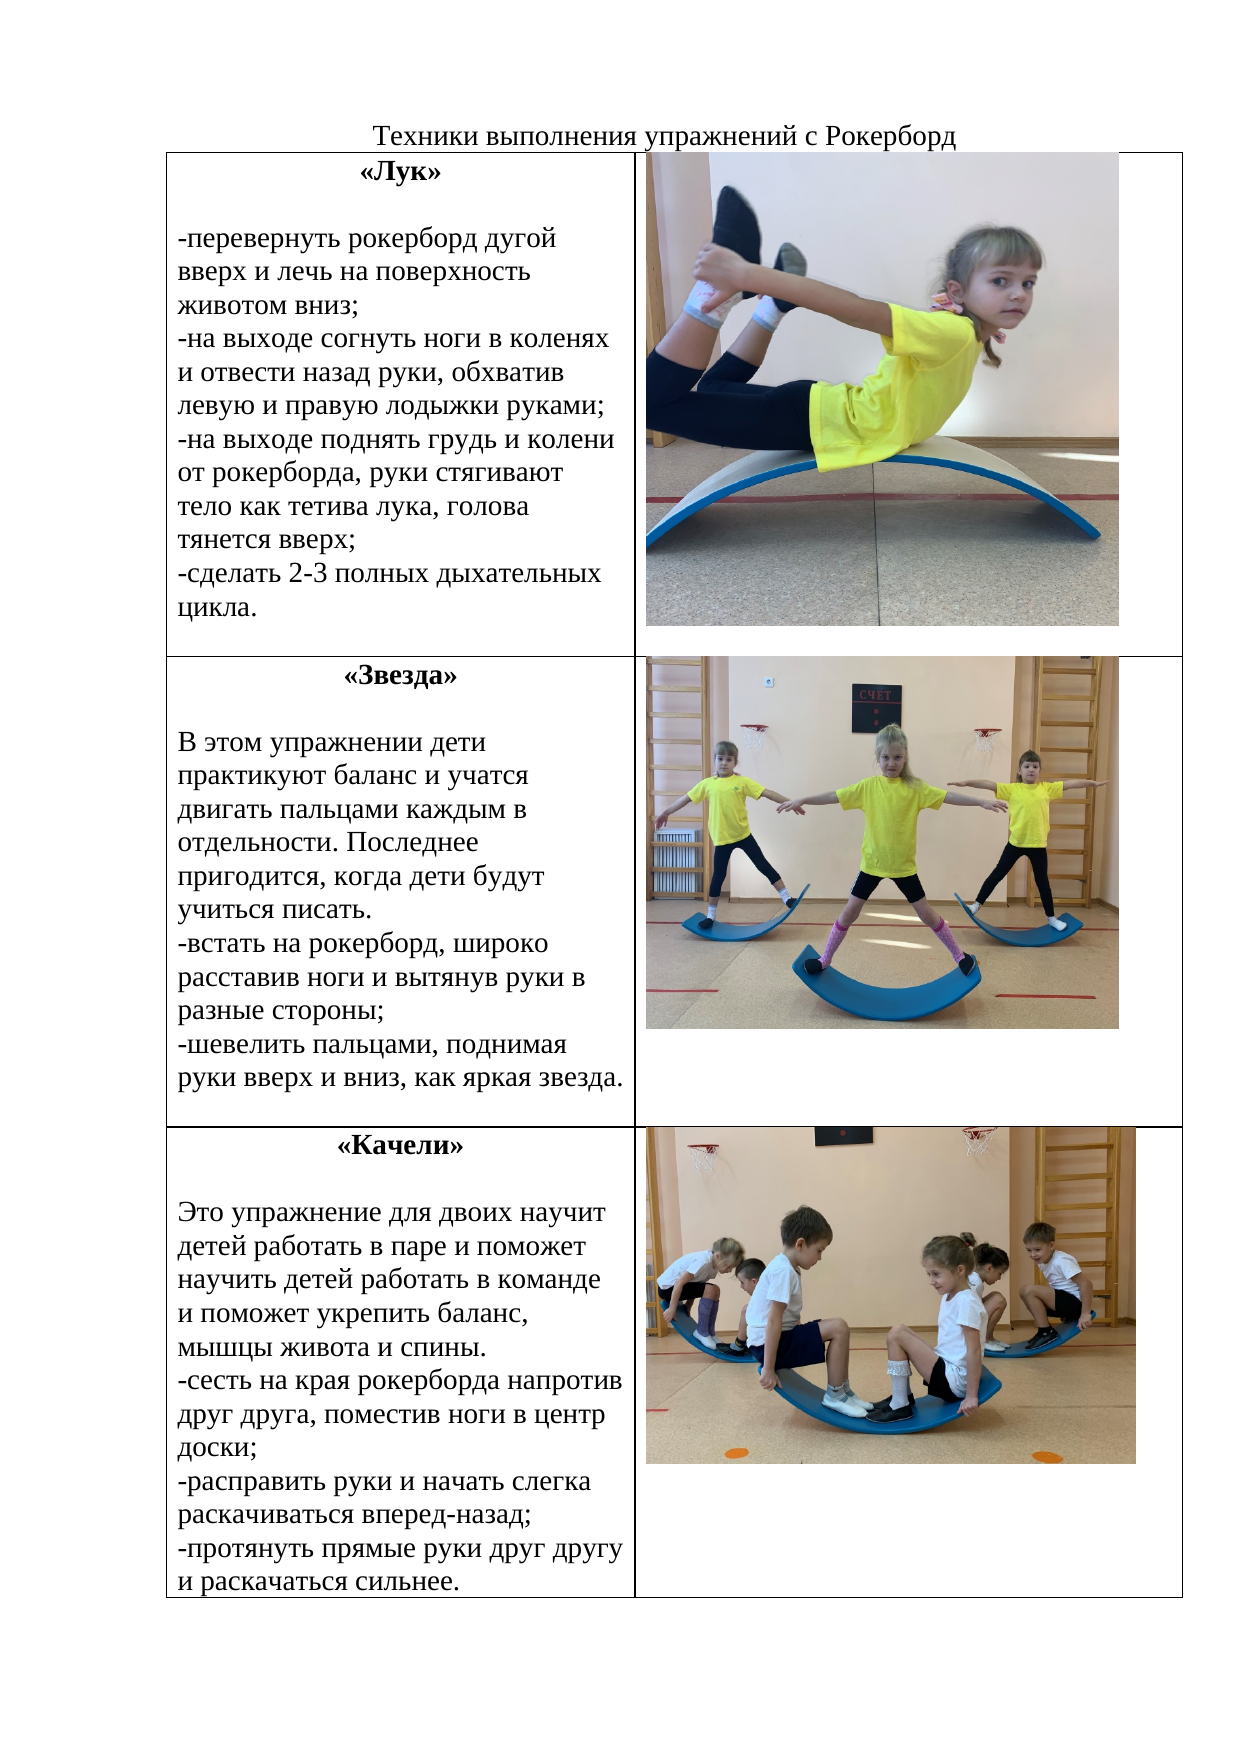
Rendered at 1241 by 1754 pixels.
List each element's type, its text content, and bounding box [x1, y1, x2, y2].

picture [646, 152, 1119, 626]
table_header [636, 153, 1182, 656]
table_cell [636, 1128, 1182, 1597]
table_header «Лук» -перевернуть рокерборд дугой вверх и лечь на поверхность животом вниз; -на выходе согнуть ноги в коленях и отвести назад руки, обхватив левую и правую лодыжки руками; -на выходе поднять грудь и колени от рокерборда, руки стягивают тело как тетива лука, голова тянется вверх; -сделать 2-3 полных дыхательных цикла. [167, 153, 634, 656]
picture [646, 1127, 1136, 1464]
picture [646, 656, 1119, 1029]
table_cell «Звезда» В этом упражнении дети практикуют баланс и учатся двигать пальцами каждым в отдельности. Последнее пригодится, когда дети будут учиться писать. -встать на рокерборд, широко расставив ноги и вытянув руки в разные стороны; -шевелить пальцами, поднимая руки вверх и вниз, как яркая звезда. [167, 657, 634, 1126]
table_cell «Качели» Это упражнение для двоих научит детей работать в паре и поможет научить детей работать в команде и поможет укрепить баланс, мышцы живота и спины. -сесть на края рокерборда напротив друг друга, поместив ноги в центр доски; -расправить руки и начать слегка раскачиваться вперед-назад; -протянуть прямые руки друг другу и раскачаться сильнее. [167, 1128, 634, 1597]
table_cell [636, 657, 1182, 1126]
text Техники выполнения упражнений с Рокерборд [177, 118, 1152, 152]
